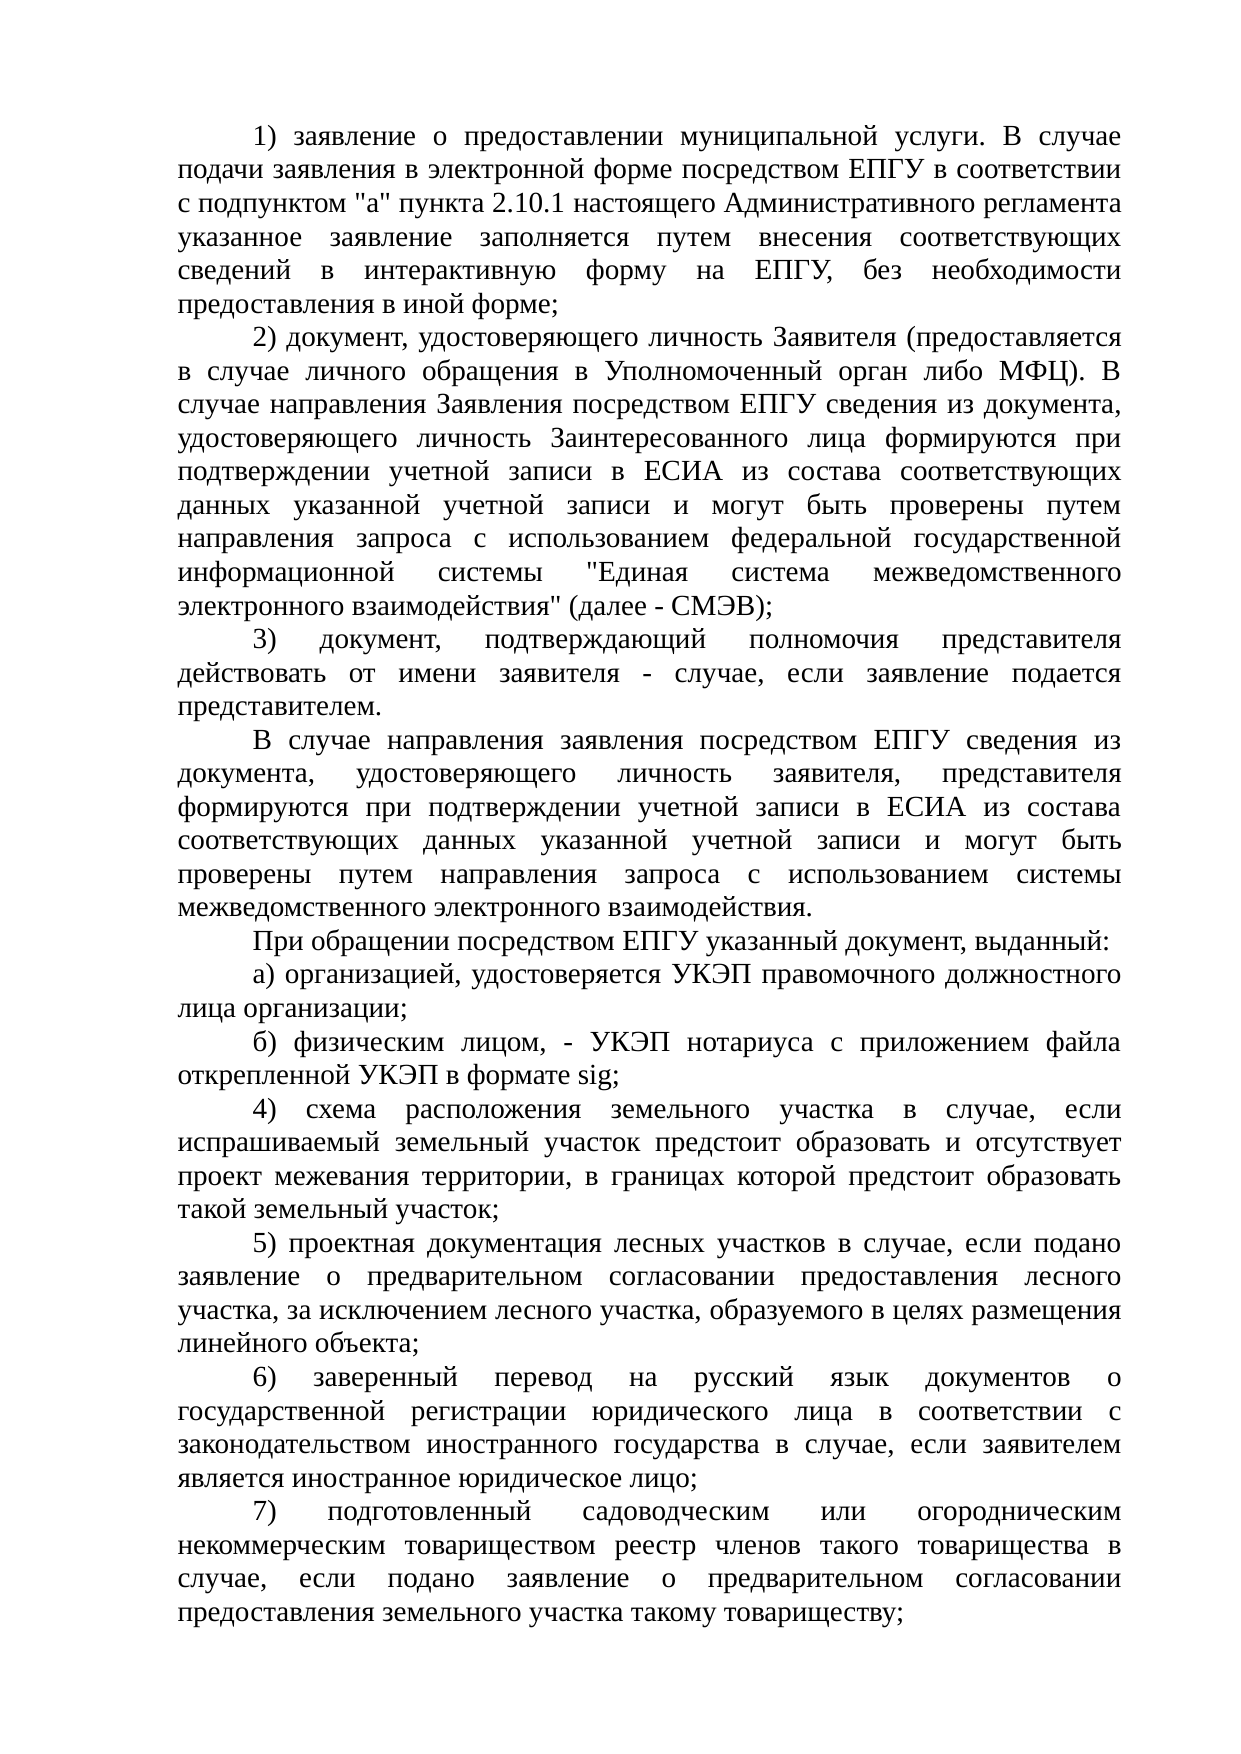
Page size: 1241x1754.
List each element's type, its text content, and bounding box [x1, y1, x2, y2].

text 6) заверенный перевод на русский язык документов о государственной регистрации юридического лица в соответствии с законодательством иностранного государства в случае, если заявителем является иностранное юридическое лицо; [177, 1359, 1122, 1493]
text 3) документ, подтверждающий полномочия представителя действовать от имени заявителя - случае, если заявление подается представителем. [177, 621, 1122, 722]
text При обращении посредством ЕПГУ указанный документ, выданный: [177, 923, 1122, 957]
text 7) подготовленный садоводческим или огородническим некоммерческим товариществом реестр членов такого товарищества в случае, если подано заявление о предварительном согласовании предоставления земельного участка такому товариществу; [177, 1493, 1122, 1627]
text а) организацией, удостоверяется УКЭП правомочного должностного лица организации; [177, 957, 1122, 1024]
text 4) схема расположения земельного участка в случае, если испрашиваемый земельный участок предстоит образовать и отсутствует проект межевания территории, в границах которой предстоит образовать такой земельный участок; [177, 1091, 1122, 1225]
text 1) заявление о предоставлении муниципальной услуги. В случае подачи заявления в электронной форме посредством ЕПГУ в соответствии с подпунктом "а" пункта 2.10.1 настоящего Административного регламента указанное заявление заполняется путем внесения соответствующих сведений в интерактивную форму на ЕПГУ, без необходимости предоставления в иной форме; [177, 118, 1122, 319]
text б) физическим лицом, - УКЭП нотариуса с приложением файла открепленной УКЭП в формате sig; [177, 1024, 1122, 1091]
text 2) документ, удостоверяющего личность Заявителя (предоставляется в случае личного обращения в Уполномоченный орган либо МФЦ). В случае направления Заявления посредством ЕПГУ сведения из документа, удостоверяющего личность Заинтересованного лица формируются при подтверждении учетной записи в ЕСИА из состава соответствующих данных указанной учетной записи и могут быть проверены путем направления запроса с использованием федеральной государственной информационной системы "Единая система межведомственного электронного взаимодействия" (далее - СМЭВ); [177, 319, 1122, 621]
text 5) проектная документация лесных участков в случае, если подано заявление о предварительном согласовании предоставления лесного участка, за исключением лесного участка, образуемого в целях размещения линейного объекта; [177, 1225, 1122, 1359]
text В случае направления заявления посредством ЕПГУ сведения из документа, удостоверяющего личность заявителя, представителя формируются при подтверждении учетной записи в ЕСИА из состава соответствующих данных указанной учетной записи и могут быть проверены путем направления запроса с использованием системы межведомственного электронного взаимодействия. [177, 722, 1122, 923]
